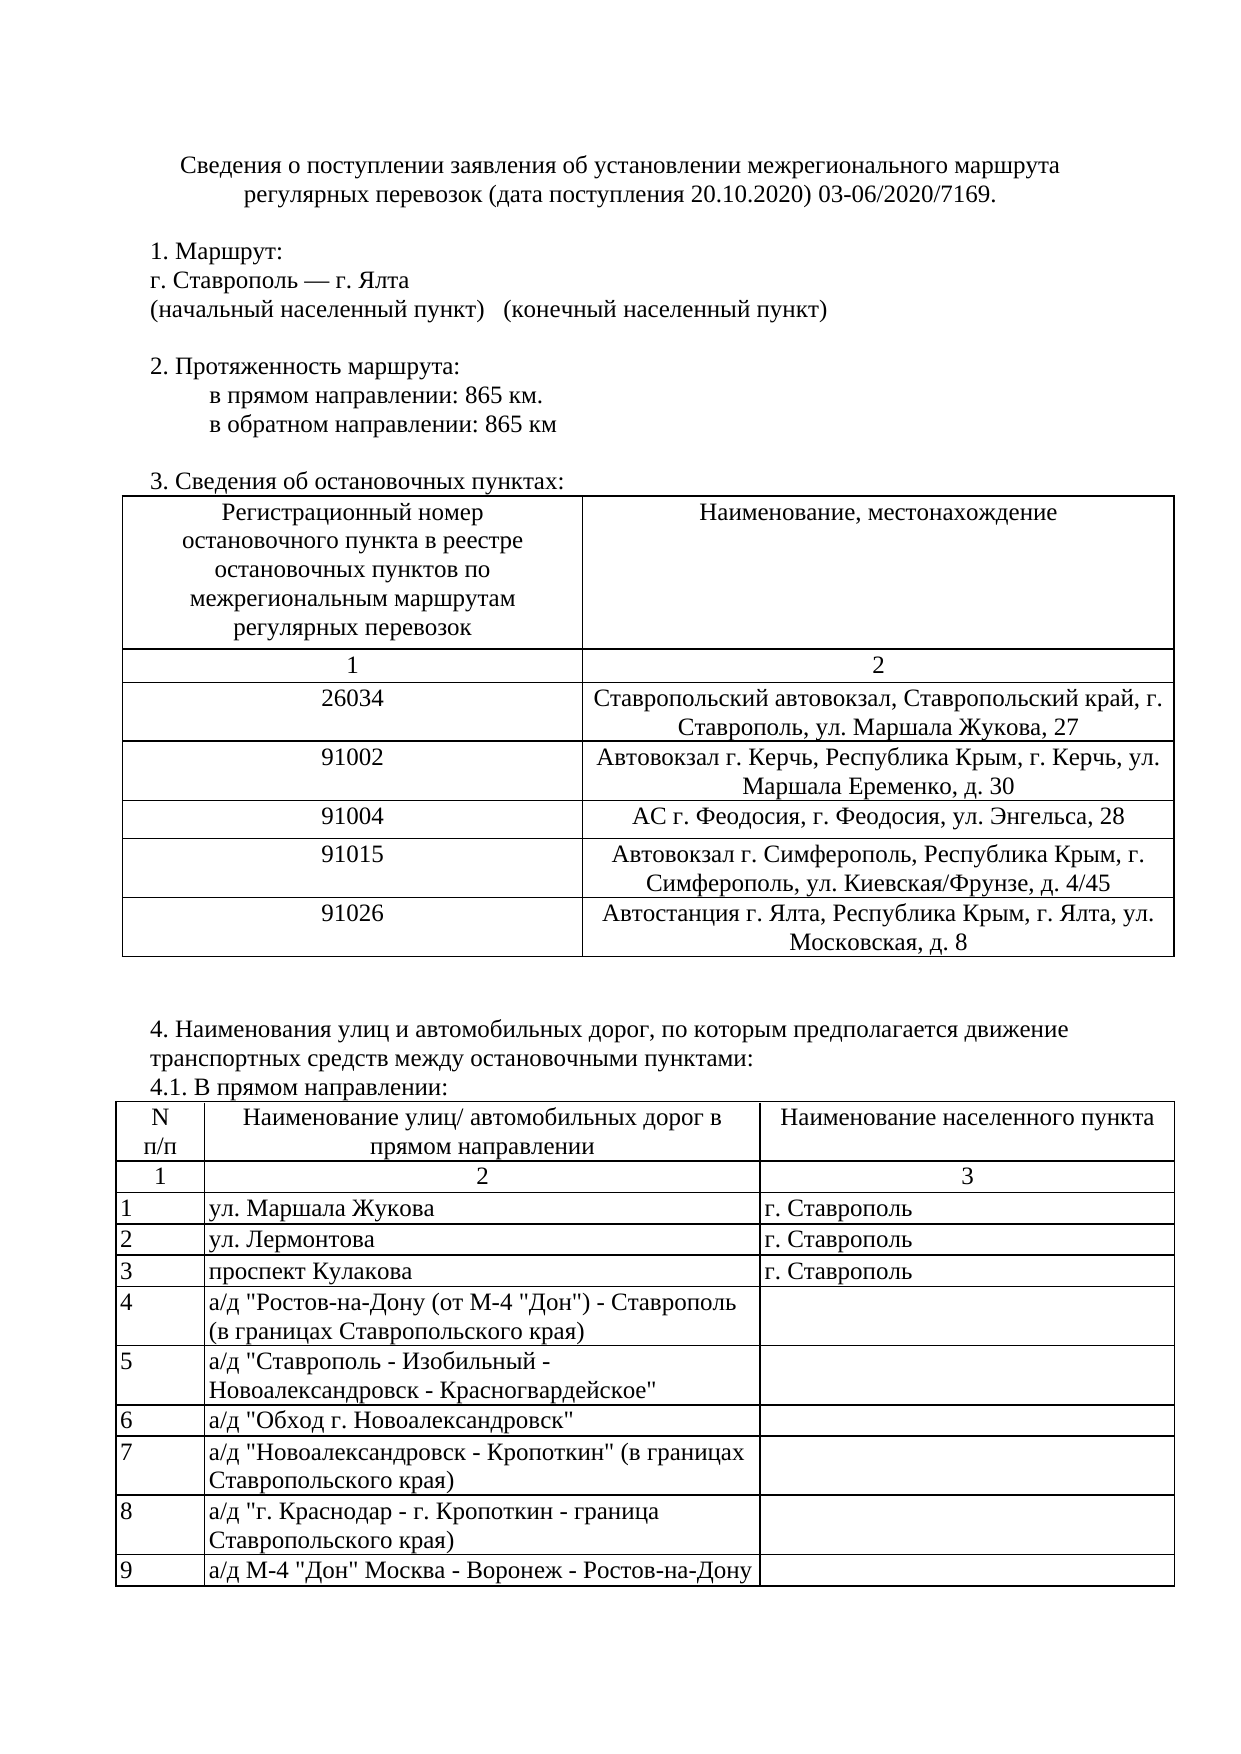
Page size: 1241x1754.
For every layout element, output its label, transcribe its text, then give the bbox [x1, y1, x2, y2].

table_cell ул. Маршала Жукова [205, 1193, 759, 1223]
table_cell а/д "Обход г. Новоалександровск" [205, 1406, 759, 1435]
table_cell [205, 1555, 759, 1585]
table_cell [761, 1406, 1174, 1435]
table_cell ул. Лермонтова [205, 1225, 759, 1254]
text 1. Маршрут: [150, 236, 1090, 265]
table_cell [761, 1496, 1174, 1553]
table_cell 91002 [123, 742, 582, 799]
text (начальный населенный пункт) (конечный населенный пункт) [150, 294, 1090, 322]
table_cell 2 [117, 1225, 204, 1254]
table_cell г. Ставрополь [761, 1193, 1174, 1223]
table_cell г. Ставрополь [761, 1225, 1174, 1254]
table_cell 3 [117, 1256, 204, 1286]
table_cell Автовокзал г. Керчь, Республика Крым, г. Керчь, ул. Маршала Еременко, д. 30 [583, 742, 1173, 799]
table_cell [761, 1555, 1174, 1585]
table_cell [761, 1437, 1174, 1494]
table_header Регистрационный номер остановочного пункта в реестре остановочных пунктов по межрегиональным маршрутам регулярных перевозок [123, 497, 582, 648]
table_cell проспект Кулакова [205, 1256, 759, 1286]
text в прямом направлении: 865 км. [150, 380, 1090, 409]
table_cell а/д "г. Краснодар - г. Кропоткин - граница Ставропольского края) [205, 1496, 759, 1553]
table_cell Ставропольский автовокзал, Ставропольский край, г. Ставрополь, ул. Маршала Жукова, 27 [583, 683, 1173, 740]
table_cell [761, 1287, 1174, 1345]
table_header Наименование населенного пункта [761, 1102, 1174, 1160]
table_cell 3 [761, 1162, 1174, 1191]
table_cell [761, 1346, 1174, 1404]
table_cell 91026 [123, 898, 582, 956]
text 4. Наименования улиц и автомобильных дорог, по которым предполагается движение транспортных средств между остановочными пунктами: [150, 1014, 1090, 1072]
text Сведения о поступлении заявления об установлении межрегионального маршрута регулярных перевозок (дата поступления 20.10.2020) 03-06/2020/7169. [150, 150, 1090, 207]
table_cell 7 [117, 1437, 204, 1494]
table_header N п/п [117, 1102, 204, 1160]
text в обратном направлении: 865 км [150, 409, 1090, 437]
text г. Ставрополь — г. Ялта [150, 265, 1090, 294]
table_cell АС г. Феодосия, г. Феодосия, ул. Энгельса, 28 [583, 801, 1173, 837]
text 4.1. В прямом направлении: [150, 1072, 1090, 1101]
table_cell 2 [583, 650, 1173, 681]
table_cell 26034 [123, 683, 582, 740]
table_cell 9 [117, 1555, 204, 1585]
table_cell а/д "Новоалександровск - Кропоткин" (в границах Ставропольского края) [205, 1437, 759, 1494]
table_cell 6 [117, 1406, 204, 1435]
table_cell 91015 [123, 839, 582, 896]
table_cell а/д "Ростов-на-Дону (от М-4 "Дон") - Ставрополь (в границах Ставропольского края) [205, 1287, 759, 1345]
table_header Наименование, местонахождение [583, 497, 1173, 648]
table_cell Автостанция г. Ялта, Республика Крым, г. Ялта, ул. Московская, д. 8 [583, 898, 1173, 956]
table_cell 5 [117, 1346, 204, 1404]
table_cell 91004 [123, 801, 582, 837]
table_cell 2 [205, 1162, 759, 1191]
text 2. Протяженность маршрута: [150, 351, 1090, 380]
table_cell 8 [117, 1496, 204, 1553]
table_cell 1 [117, 1162, 204, 1191]
text 3. Сведения об остановочных пунктах: [150, 466, 1090, 495]
table_cell 1 [123, 650, 582, 681]
table_cell а/д "Ставрополь - Изобильный - Новоалександровск - Красногвардейское" [205, 1346, 759, 1404]
table_header Наименование улиц/ автомобильных дорог в прямом направлении [205, 1102, 760, 1160]
table_cell Автовокзал г. Симферополь, Республика Крым, г. Симферополь, ул. Киевская/Фрунзе, д. 4/45 [583, 839, 1173, 896]
table_cell 1 [117, 1193, 204, 1223]
table_cell 4 [117, 1287, 204, 1345]
table_cell г. Ставрополь [761, 1256, 1174, 1286]
